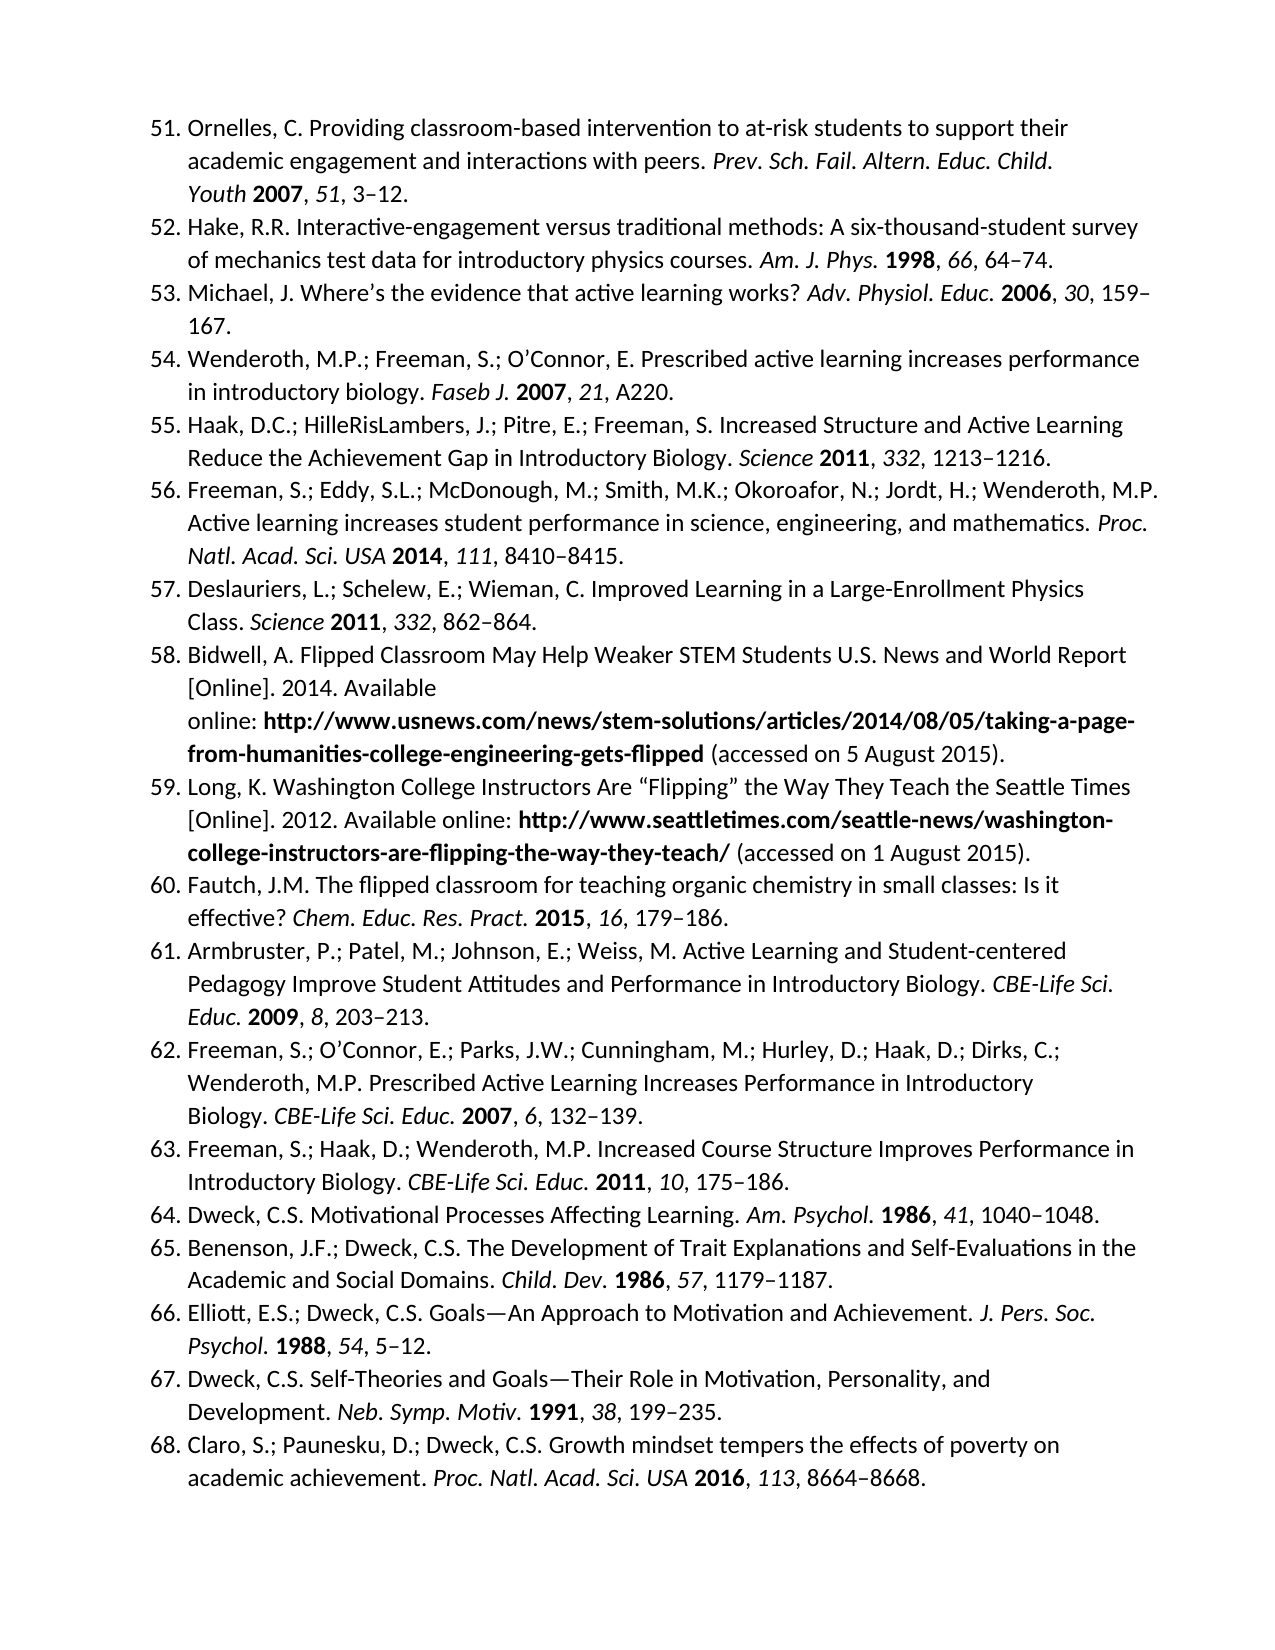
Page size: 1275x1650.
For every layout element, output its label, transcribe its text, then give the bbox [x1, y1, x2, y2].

list Elliott, E.S.; Dweck, C.S. Goals—An Approach to Motivation and Achievement. J. Pers. Soc. Psychol. 1988, 54, 5–12. [150, 1297, 1162, 1361]
list Ornelles, C. Providing classroom-based intervention to at-risk students to support their academic engagement and interactions with peers. Prev. Sch. Fail. Altern. Educ. Child. Youth 2007, 51, 3–12. [150, 112, 1162, 209]
list Dweck, C.S. Motivational Processes Affecting Learning. Am. Psychol. 1986, 41, 1040–1048. [150, 1199, 1162, 1229]
list Freeman, S.; O’Connor, E.; Parks, J.W.; Cunningham, M.; Hurley, D.; Haak, D.; Dirks, C.; Wenderoth, M.P. Prescribed Active Learning Increases Performance in Introductory Biology. CBE-Life Sci. Educ. 2007, 6, 132–139. [150, 1034, 1162, 1131]
list Bidwell, A. Flipped Classroom May Help Weaker STEM Students U.S. News and World Report [Online]. 2014. Available online: http://www.usnews.com/news/stem-solutions/articles/2014/08/05/taking-a-page-from-humanities-college-engineering-gets-flipped (accessed on 5 August 2015). [150, 639, 1162, 768]
list Michael, J. Where’s the evidence that active learning works? Adv. Physiol. Educ. 2006, 30, 159–167. [150, 277, 1162, 341]
list Dweck, C.S. Self-Theories and Goals—Their Role in Motivation, Personality, and Development. Neb. Symp. Motiv. 1991, 38, 199–235. [150, 1363, 1162, 1427]
list Hake, R.R. Interactive-engagement versus traditional methods: A six-thousand-student survey of mechanics test data for introductory physics courses. Am. J. Phys. 1998, 66, 64–74. [150, 211, 1162, 275]
list Haak, D.C.; HilleRisLambers, J.; Pitre, E.; Freeman, S. Increased Structure and Active Learning Reduce the Achievement Gap in Introductory Biology. Science 2011, 332, 1213–1216. [150, 409, 1162, 472]
list Wenderoth, M.P.; Freeman, S.; O’Connor, E. Prescribed active learning increases performance in introductory biology. Faseb J. 2007, 21, A220. [150, 343, 1162, 406]
list Fautch, J.M. The flipped classroom for teaching organic chemistry in small classes: Is it effective? Chem. Educ. Res. Pract. 2015, 16, 179–186. [150, 869, 1162, 933]
list Benenson, J.F.; Dweck, C.S. The Development of Trait Explanations and Self-Evaluations in the Academic and Social Domains. Child. Dev. 1986, 57, 1179–1187. [150, 1232, 1162, 1295]
list Deslauriers, L.; Schelew, E.; Wieman, C. Improved Learning in a Large-Enrollment Physics Class. Science 2011, 332, 862–864. [150, 573, 1162, 637]
list Freeman, S.; Haak, D.; Wenderoth, M.P. Increased Course Structure Improves Performance in Introductory Biology. CBE-Life Sci. Educ. 2011, 10, 175–186. [150, 1133, 1162, 1196]
list Freeman, S.; Eddy, S.L.; McDonough, M.; Smith, M.K.; Okoroafor, N.; Jordt, H.; Wenderoth, M.P. Active learning increases student performance in science, engineering, and mathematics. Proc. Natl. Acad. Sci. USA 2014, 111, 8410–8415. [150, 474, 1162, 571]
list Long, K. Washington College Instructors Are “Flipping” the Way They Teach the Seattle Times [Online]. 2012. Available online: http://www.seattletimes.com/seattle-news/washington-college-instructors-are-flipping-the-way-they-teach/ (accessed on 1 August 2015). [150, 771, 1162, 867]
list Claro, S.; Paunesku, D.; Dweck, C.S. Growth mindset tempers the effects of poverty on academic achievement. Proc. Natl. Acad. Sci. USA 2016, 113, 8664–8668. [150, 1429, 1162, 1493]
list Armbruster, P.; Patel, M.; Johnson, E.; Weiss, M. Active Learning and Student-centered Pedagogy Improve Student Attitudes and Performance in Introductory Biology. CBE-Life Sci. Educ. 2009, 8, 203–213. [150, 935, 1162, 1032]
